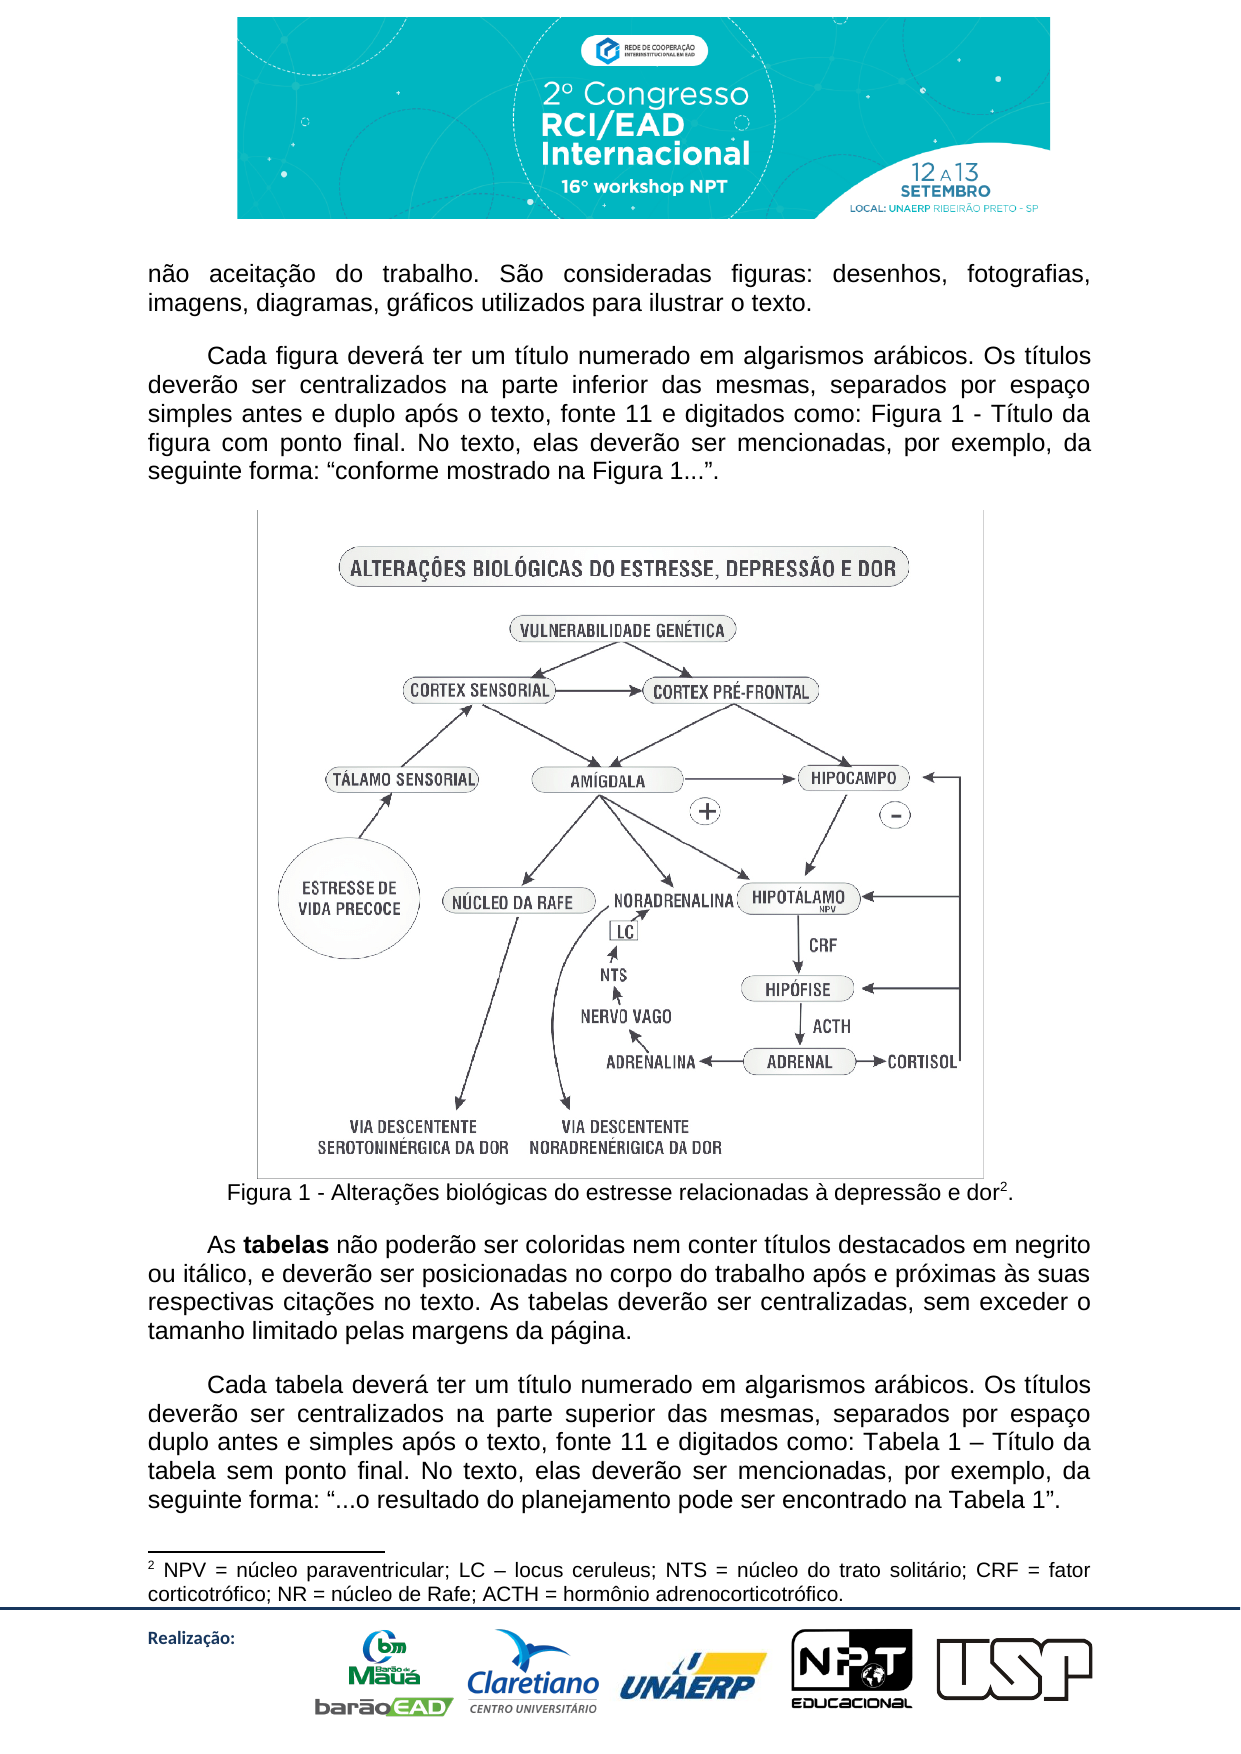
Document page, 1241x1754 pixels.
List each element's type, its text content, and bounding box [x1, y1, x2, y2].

picture [609, 1613, 1093, 1731]
text Cada figura deverá ter um título numerado em algarismos arábicos. Os títulos deverão ser centralizados na parte inferior das mesmas, separados por espaço simples antes e duplo após o texto, fonte 11 e digitados como: Figura 1 - Título da figura com ponto final. No texto, elas deverão ser mencionadas, por exemplo, da seguinte forma: “conforme mostrado na Figura 1...”. [148, 341, 1092, 485]
text Figura 1 - Alterações biológicas do estresse relacionadas à depressão e dor. [148, 1178, 1092, 1205]
text As tabelas não poderão ser coloridas nem conter títulos destacados em negrito ou itálico, e deverão ser posicionadas no corpo do trabalho após e próximas às suas respectivas citações no texto. As tabelas deverão ser centralizadas, sem exceder o tamanho limitado pelas margens da página. [148, 1230, 1092, 1345]
picture [257, 510, 984, 1179]
text Cada tabela deverá ter um título numerado em algarismos arábicos. Os títulos deverão ser centralizados na parte superior das mesmas, separados por espaço duplo antes e simples após o texto, fonte 11 e digitados como: Tabela 1 – Título da tabela sem ponto final. No texto, elas deverão ser mencionadas, por exemplo, da seguinte forma: “...o resultado do planejamento pode ser encontrado na Tabela 1”. [148, 1370, 1092, 1514]
picture [237, 17, 1050, 219]
picture [310, 1623, 607, 1727]
